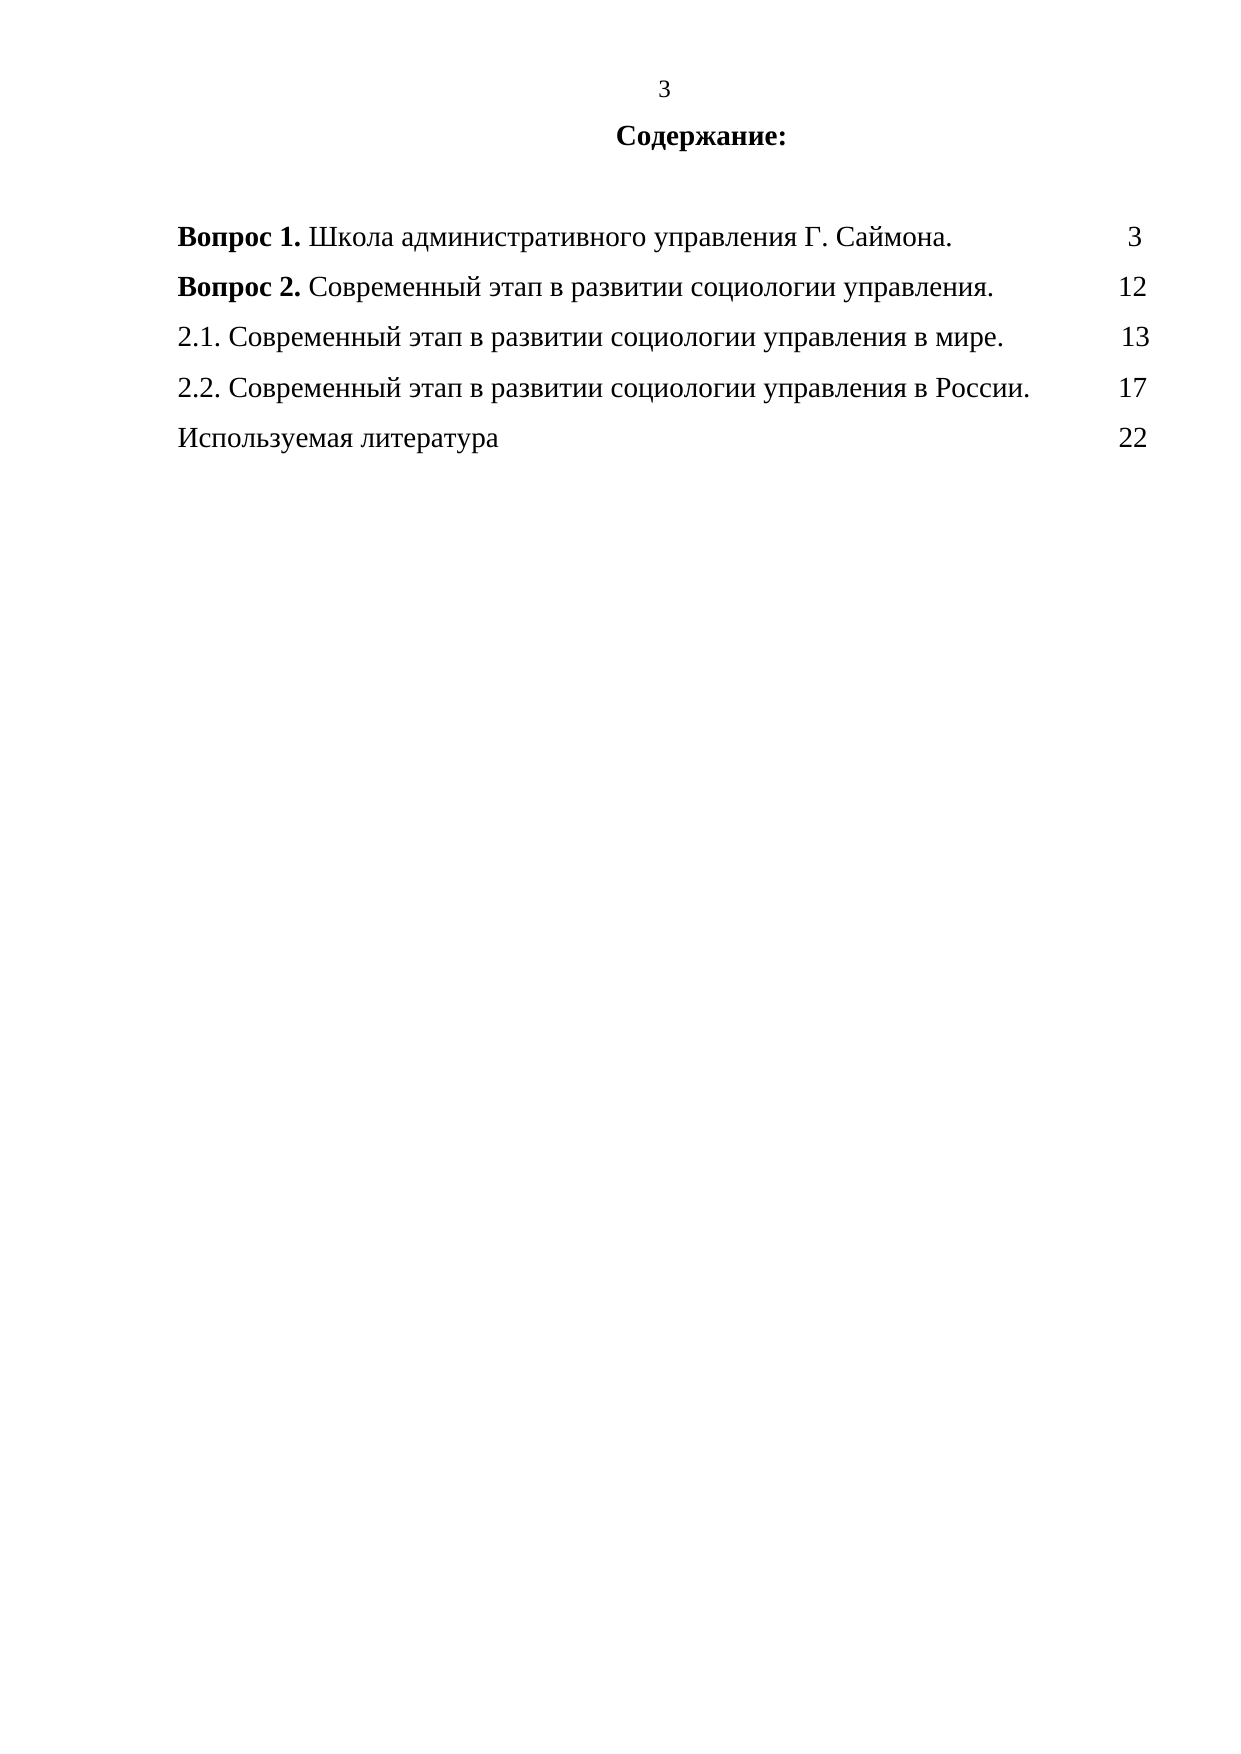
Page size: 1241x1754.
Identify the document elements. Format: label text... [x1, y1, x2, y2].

text 2.2. Современный этап в развитии социологии управления в России. 17 [177, 370, 1152, 403]
text Вопрос 2. Современный этап в развитии социологии управления. 12 [177, 269, 1152, 303]
text Используемая литература 22 [177, 420, 1152, 453]
text Вопрос 1. Школа административного управления Г. Саймона. 3 [177, 219, 1152, 252]
text 2.1. Современный этап в развитии социологии управления в мире. 13 [177, 319, 1152, 353]
text Содержание: [177, 118, 1152, 152]
